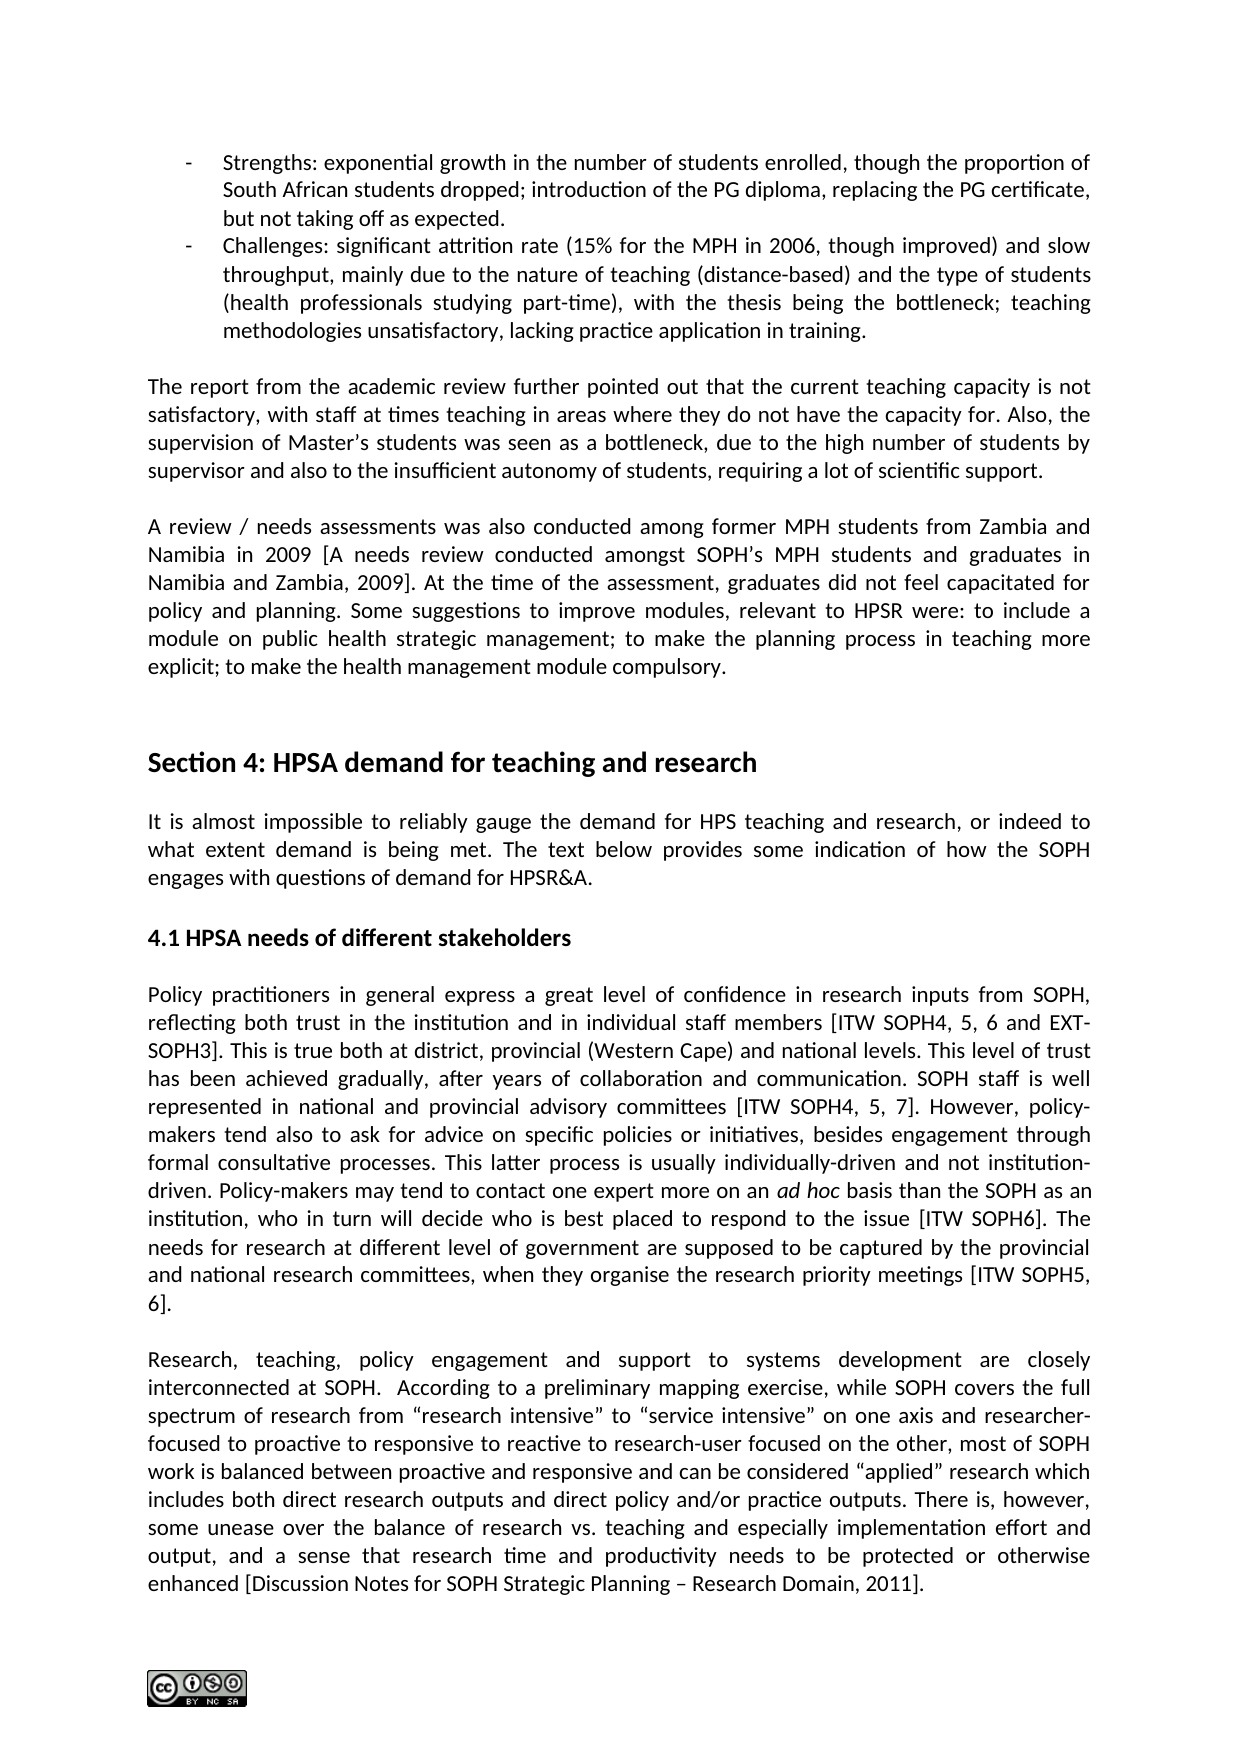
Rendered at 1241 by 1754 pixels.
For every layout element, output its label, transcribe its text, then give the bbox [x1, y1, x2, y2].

picture [147, 1670, 247, 1707]
text It is almost impossible to reliably gauge the demand for HPS teaching and research, or indeed to what extent demand is being met. The text below provides some indication of how the SOPH engages with questions of demand for HPSR&A. [148, 807, 1093, 891]
text Research, teaching, policy engagement and support to systems development are closely interconnected at SOPH. According to a preliminary mapping exercise, while SOPH covers the full spectrum of research from “research intensive” to “service intensive” on one axis and researcher-focused to proactive to responsive to reactive to research-user focused on the other, most of SOPH work is balanced between proactive and responsive and can be considered “applied” research which includes both direct research outputs and direct policy and/or practice outputs. There is, however, some unease over the balance of research vs. teaching and especially implementation effort and output, and a sense that research time and productivity needs to be protected or otherwise enhanced [Discussion Notes for SOPH Strategic Planning – Research Domain, 2011]. [148, 1345, 1093, 1597]
subtitle 4.1 HPSA needs of different stakeholders [148, 922, 1093, 952]
subtitle Section 4: HPSA demand for teaching and research [148, 744, 1093, 779]
list Strengths: exponential growth in the number of students enrolled, though the proportion of South African students dropped; introduction of the PG diploma, replacing the PG certificate, but not taking off as expected. [185, 148, 1093, 232]
text Policy practitioners in general express a great level of confidence in research inputs from SOPH, reflecting both trust in the institution and in individual staff members [ITW SOPH4, 5, 6 and EXT-SOPH3]. This is true both at district, provincial (Western Cape) and national levels. This level of trust has been achieved gradually, after years of collaboration and communication. SOPH staff is well represented in national and provincial advisory committees [ITW SOPH4, 5, 7]. However, policy-makers tend also to ask for advice on specific policies or initiatives, besides engagement through formal consultative processes. This latter process is usually individually-driven and not institution-driven. Policy-makers may tend to contact one expert more on an ad hoc basis than the SOPH as an institution, who in turn will decide who is best placed to respond to the issue [ITW SOPH6]. The needs for research at different level of government are supposed to be captured by the provincial and national research committees, when they organise the research priority meetings [ITW SOPH5, 6]. [148, 980, 1093, 1317]
text A review / needs assessments was also conducted among former MPH students from Zambia and Namibia in 2009 [A needs review conducted amongst SOPH’s MPH students and graduates in Namibia and Zambia, 2009]. At the time of the assessment, graduates did not feel capacitated for policy and planning. Some suggestions to improve modules, relevant to HPSR were: to include a module on public health strategic management; to make the planning process in teaching more explicit; to make the health management module compulsory. [148, 512, 1093, 680]
list Challenges: significant attrition rate (15% for the MPH in 2006, though improved) and slow throughput, mainly due to the nature of teaching (distance-based) and the type of students (health professionals studying part-time), with the thesis being the bottleneck; teaching methodologies unsatisfactory, lacking practice application in training. [185, 232, 1093, 344]
text The report from the academic review further pointed out that the current teaching capacity is not satisfactory, with staff at times teaching in areas where they do not have the capacity for. Also, the supervision of Master’s students was seen as a bottleneck, due to the high number of students by supervisor and also to the insufficient autonomy of students, requiring a lot of scientific support. [148, 372, 1093, 484]
